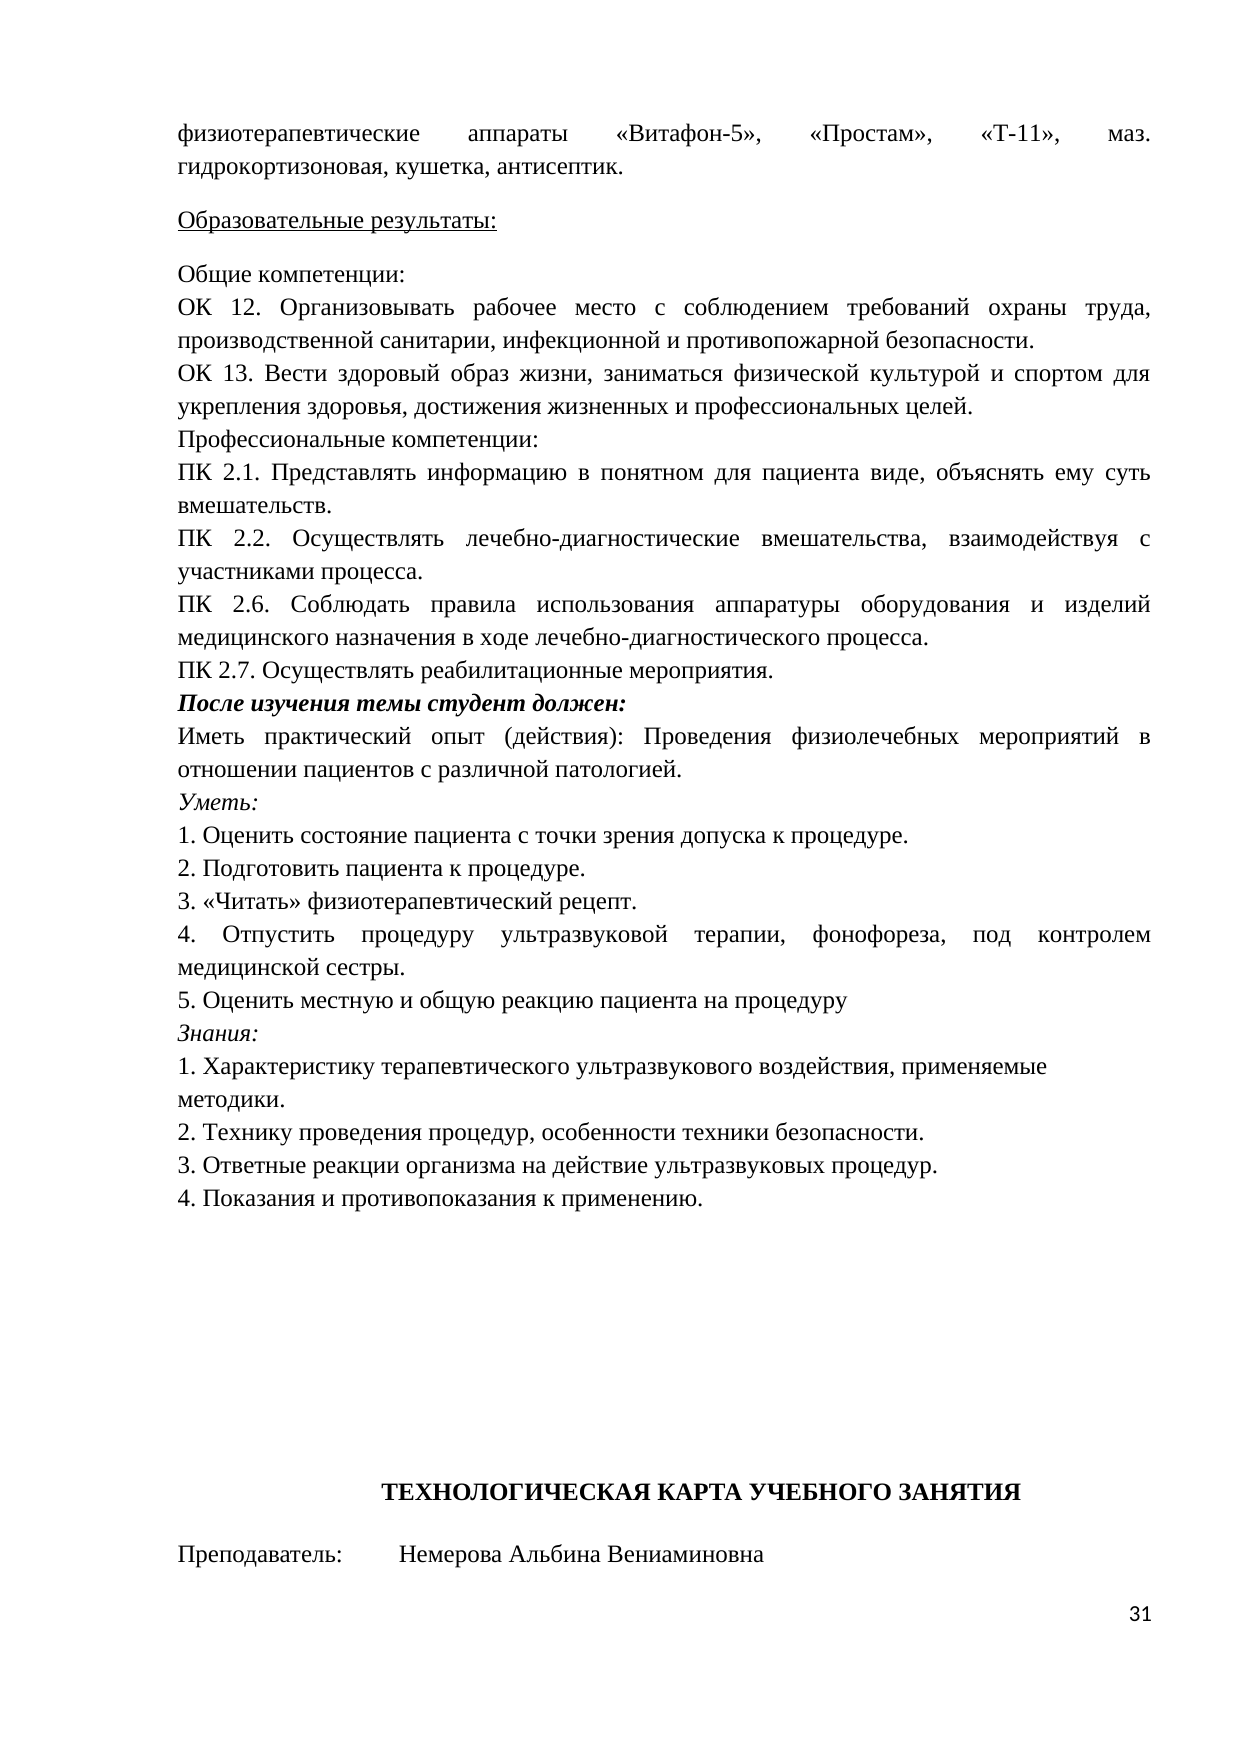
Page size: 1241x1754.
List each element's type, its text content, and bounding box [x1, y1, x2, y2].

text ПК 2.6. Соблюдать правила использования аппаратуры оборудования и изделий медицинского назначения в ходе лечебно-диагностического процесса. [177, 589, 1152, 651]
text 1. Оценить состояние пациента с точки зрения допуска к процедуре. [177, 820, 1152, 849]
text Общие компетенции: [177, 259, 1152, 288]
text Знания: [177, 1018, 1152, 1047]
text ПК 2.7. Осуществлять реабилитационные мероприятия. [177, 655, 1152, 684]
text Уметь: [177, 787, 1152, 816]
text 4. Показания и противопоказания к применению. [177, 1183, 1152, 1212]
text Иметь практический опыт (действия): Проведения физиолечебных мероприятий в отношении пациентов с различной патологией. [177, 721, 1152, 783]
text ПК 2.2. Осуществлять лечебно-диагностические вмешательства, взаимодействуя с участниками процесса. [177, 523, 1152, 585]
text 3. «Читать» физиотерапевтический рецепт. [177, 886, 1152, 915]
text ОК 13. Вести здоровый образ жизни, заниматься физической культурой и спортом для укрепления здоровья, достижения жизненных и профессиональных целей. [177, 358, 1152, 420]
text ОК 12. Организовывать рабочее место с соблюдением требований охраны труда, производственной санитарии, инфекционной и противопожарной безопасности. [177, 292, 1152, 354]
text 5. Оценить местную и общую реакцию пациента на процедуру [177, 985, 1152, 1014]
text 2. Технику проведения процедур, особенности техники безопасности. [177, 1117, 1152, 1146]
text Преподаватель: Немерова Альбина Вениаминовна [177, 1539, 1152, 1568]
text Профессиональные компетенции: [177, 424, 1152, 453]
text После изучения темы студент должен: [177, 688, 1152, 717]
text 1. Характеристику терапевтического ультразвукового воздействия, применяемые методики. [177, 1051, 1152, 1113]
text ТЕХНОЛОГИЧЕСКАЯ КАРТА УЧЕБНОГО ЗАНЯТИЯ [177, 1477, 1152, 1506]
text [177, 118, 1152, 180]
text 4. Отпустить процедуру ультразвуковой терапии, фонофореза, под контролем медицинской сестры. [177, 919, 1152, 981]
text Образовательные результаты: [177, 205, 1152, 234]
text 3. Ответные реакции организма на действие ультразвуковых процедур. [177, 1150, 1152, 1179]
text 2. Подготовить пациента к процедуре. [177, 853, 1152, 882]
text ПК 2.1. Представлять информацию в понятном для пациента виде, объяснять ему суть вмешательств. [177, 457, 1152, 519]
